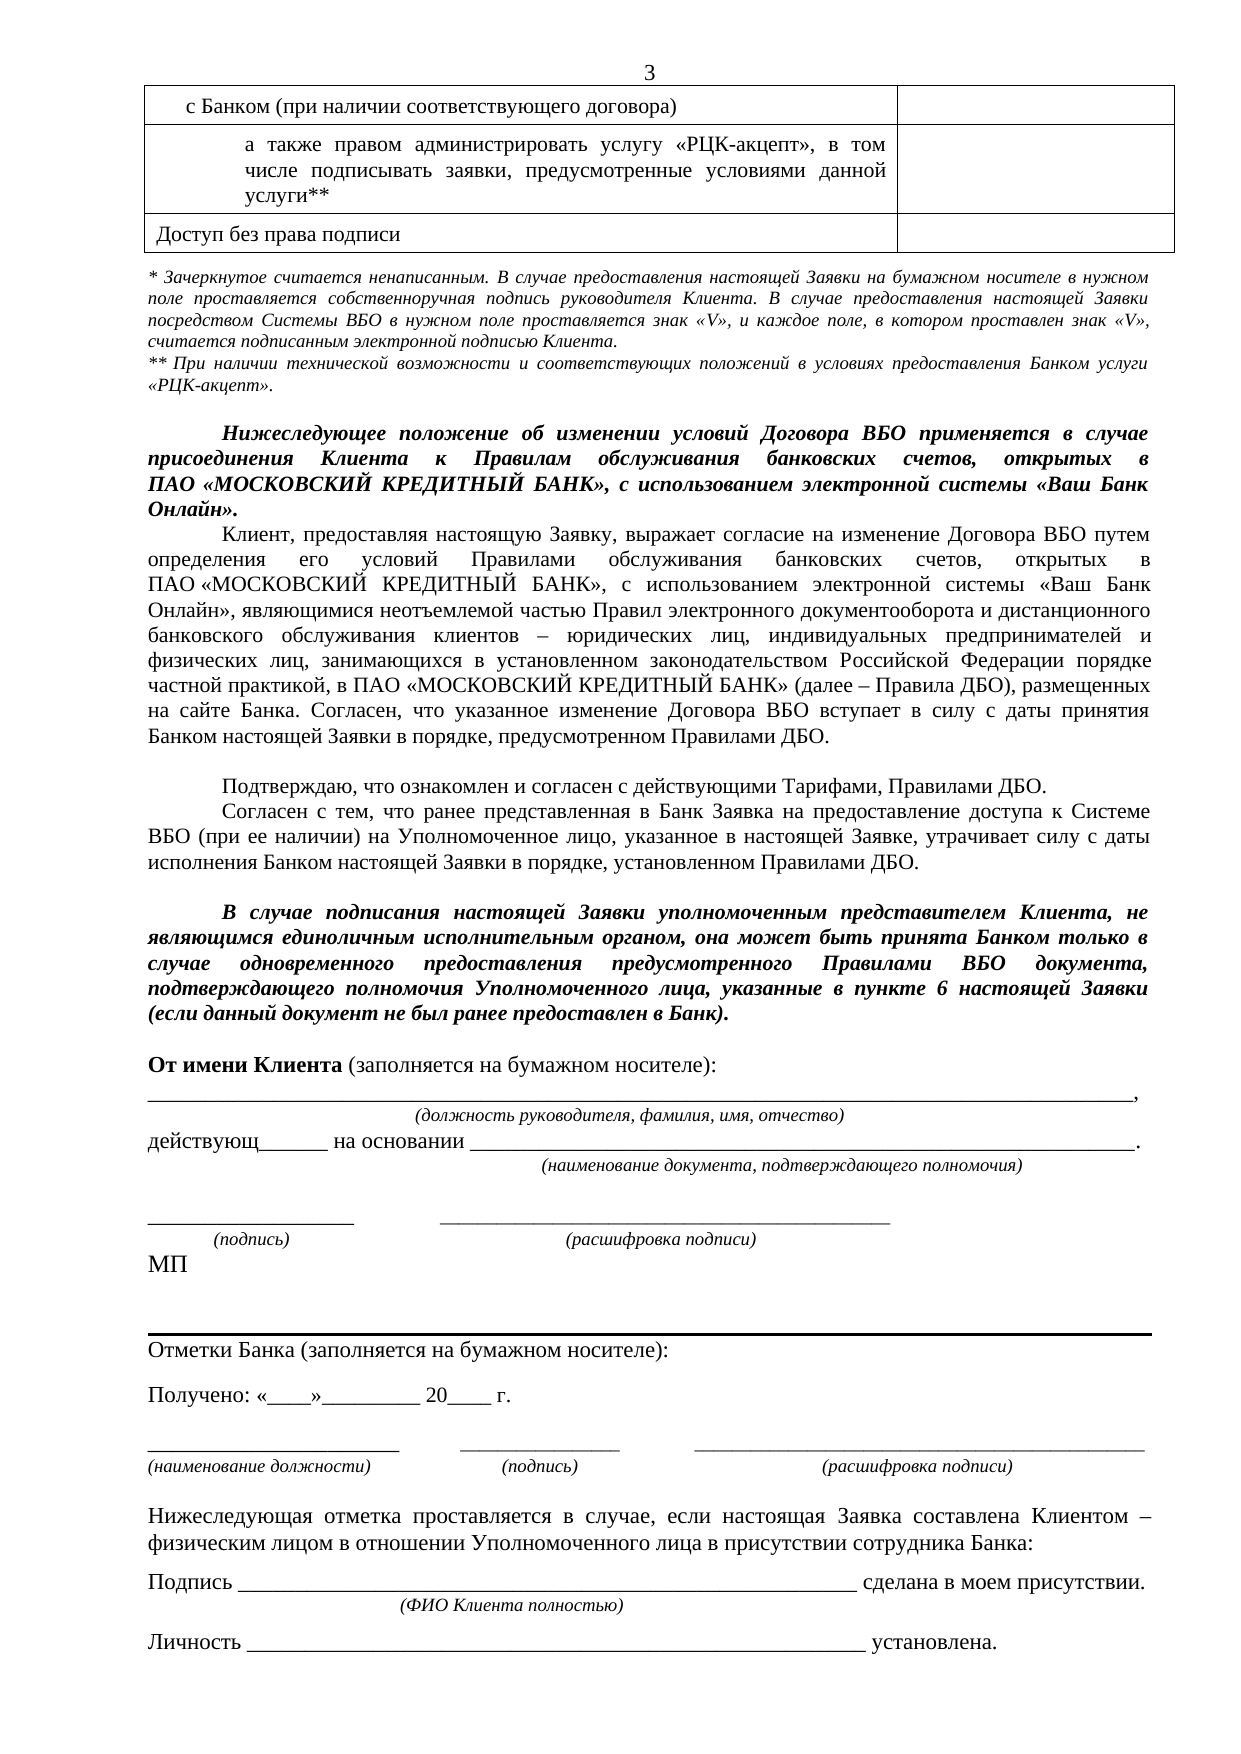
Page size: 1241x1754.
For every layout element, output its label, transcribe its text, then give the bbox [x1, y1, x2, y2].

text (должность руководителя, фамилия, имя, отчество) [148, 1104, 1152, 1126]
text Подпись ______________________________________________________ сделана в моем присутствии. [148, 1568, 1152, 1594]
text Согласен с тем, что ранее представленная в Банк Заявка на предоставление доступа к Системе ВБО (при ее наличии) на Уполномоченное лицо, указанное в настоящей Заявке, утрачивает силу с даты исполнения Банком настоящей Заявки в порядке, установленном Правилами ДБО. [148, 798, 1152, 874]
text ______________________________________________________________________________________, [148, 1078, 1152, 1104]
table_cell Доступ без права подписи [145, 214, 897, 252]
text (наименование должности) (подпись) (расшифровка подписи) [148, 1454, 1152, 1476]
text Клиент, предоставляя настоящую Заявку, выражает согласие на изменение Договора ВБО путем определения его условий Правилами обслуживания банковских счетов, открытых в ПАО «МОСКОВСКИЙ КРЕДИТНЫЙ БАНК», с использованием электронной системы «Ваш Банк Онлайн», являющимися неотъемлемой частью Правил электронного документооборота и дистанционного банковского обслуживания клиентов – юридических лиц, индивидуальных предпринимателей и физических лиц, занимающихся в установленном законодательством Российской Федерации порядке частной практикой, в ПАО «МОСКОВСКИЙ КРЕДИТНЫЙ БАНК» (далее – Правила ДБО), размещенных на сайте Банка. Согласен, что указанное изменение Договора ВБО вступает в силу с даты принятия Банком настоящей Заявки в порядке, предусмотренном Правилами ДБО. [148, 521, 1152, 748]
text От имени Клиента (заполняется на бумажном носителе): [148, 1052, 1152, 1078]
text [148, 1594, 1152, 1616]
table_cell [898, 86, 1174, 124]
text _____________________ _________________ ________________________________________________ [148, 1427, 1152, 1454]
table_cell [898, 125, 1174, 213]
text действующ______ на основании __________________________________________________________. [148, 1126, 1152, 1153]
text Отметки Банка (заполняется на бумажном носителе): [148, 1336, 1152, 1362]
text Нижеследующая отметка проставляется в случае, если настоящая Заявка составлена Клиентом – физическим лицом в отношении Уполномоченного лица в присутствии сотрудника Банка: [148, 1502, 1152, 1555]
text В случае подписания настоящей Заявки уполномоченным представителем Клиента, не являющимся единоличным исполнительным органом, она может быть принята Банком только в случае одновременного предоставления предусмотренного Правилами ВБО документа, подтверждающего полномочия Уполномоченного лица, указанные в пункте 6 настоящей Заявки (если данный документ не был ранее предоставлен в Банк). [148, 899, 1152, 1025]
text Личность ______________________________________________________ установлена. [148, 1628, 1152, 1654]
text МП [148, 1249, 1152, 1278]
text Нижеследующее положение об изменении условий Договора ВБО применяется в случае присоединения Клиента к Правилам обслуживания банковских счетов, открытых в ПАО «МОСКОВСКИЙ КРЕДИТНЫЙ БАНК», с использованием электронной системы «Ваш Банк Онлайн». [148, 420, 1152, 521]
text ** При наличии технической возможности и соответствующих положений в условиях предоставления Банком услуги «РЦК-акцепт». [148, 352, 1152, 395]
text Подтверждаю, что ознакомлен и согласен с действующими Тарифами, Правилами ДБО. [148, 773, 1152, 798]
text * Зачеркнутое считается ненаписанным. В случае предоставления настоящей Заявки на бумажном носителе в нужном поле проставляется собственноручная подпись руководителя Клиента. В случае предоставления настоящей Заявки посредством Системы ВБО в нужном поле проставляется знак «V», и каждое поле, в котором проставлен знак «V», считается подписанным электронной подписью Клиента. [148, 266, 1152, 352]
text Получено: «____»_________ 20____ г. [148, 1381, 1152, 1408]
table_cell [898, 214, 1174, 252]
table_cell а также правом администрировать услугу «РЦК-акцепт», в том числе подписывать заявки, предусмотренные условиями данной услуги** [145, 125, 897, 213]
text __________________ ________________________________________________ [148, 1201, 1152, 1228]
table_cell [145, 86, 897, 124]
text (подпись) (расшифровка подписи) [148, 1228, 1152, 1249]
text (наименование документа, подтверждающего полномочия) [148, 1153, 1152, 1175]
